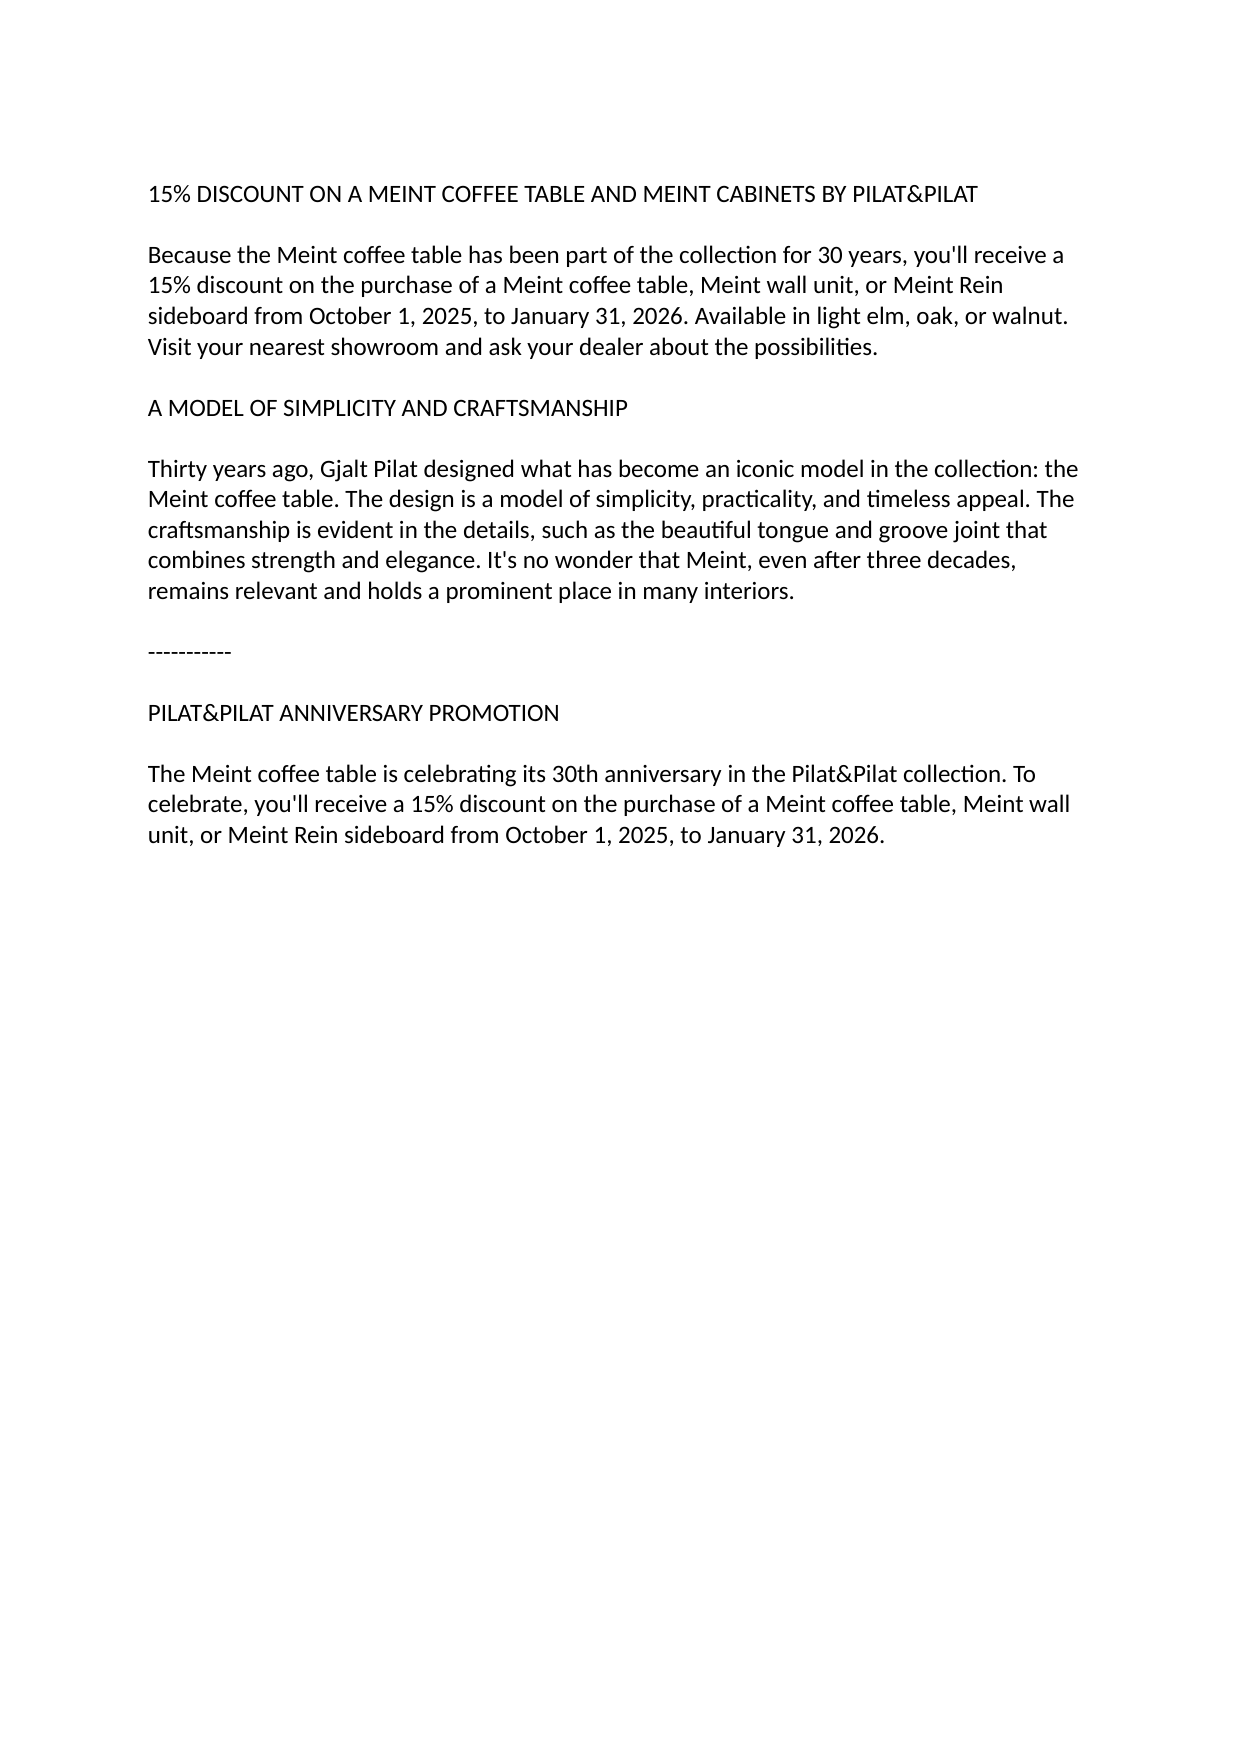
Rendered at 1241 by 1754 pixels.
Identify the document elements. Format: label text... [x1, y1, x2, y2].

text A MODEL OF SIMPLICITY AND CRAFTSMANSHIP [148, 392, 1093, 422]
text 15% DISCOUNT ON A MEINT COFFEE TABLE AND MEINT CABINETS BY PILAT&PILAT [148, 178, 1093, 209]
text Thirty years ago, Gjalt Pilat designed what has become an iconic model in the collection: the Meint coffee table. The design is a model of simplicity, practicality, and timeless appeal. The craftsmanship is evident in the details, such as the beautiful tongue and groove joint that combines strength and elegance. It's no wonder that Meint, even after three decades, remains relevant and holds a prominent place in many interiors. [148, 453, 1093, 605]
text ----------- [148, 636, 1093, 666]
text Because the Meint coffee table has been part of the collection for 30 years, you'll receive a 15% discount on the purchase of a Meint coffee table, Meint wall unit, or Meint Rein sideboard from October 1, 2025, to January 31, 2026. Available in light elm, oak, or walnut. Visit your nearest showroom and ask your dealer about the possibilities. [148, 239, 1093, 361]
text The Meint coffee table is celebrating its 30th anniversary in the Pilat&Pilat collection. To celebrate, you'll receive a 15% discount on the purchase of a Meint coffee table, Meint wall unit, or Meint Rein sideboard from October 1, 2025, to January 31, 2026. [148, 758, 1093, 849]
text PILAT&PILAT ANNIVERSARY PROMOTION [148, 697, 1093, 727]
